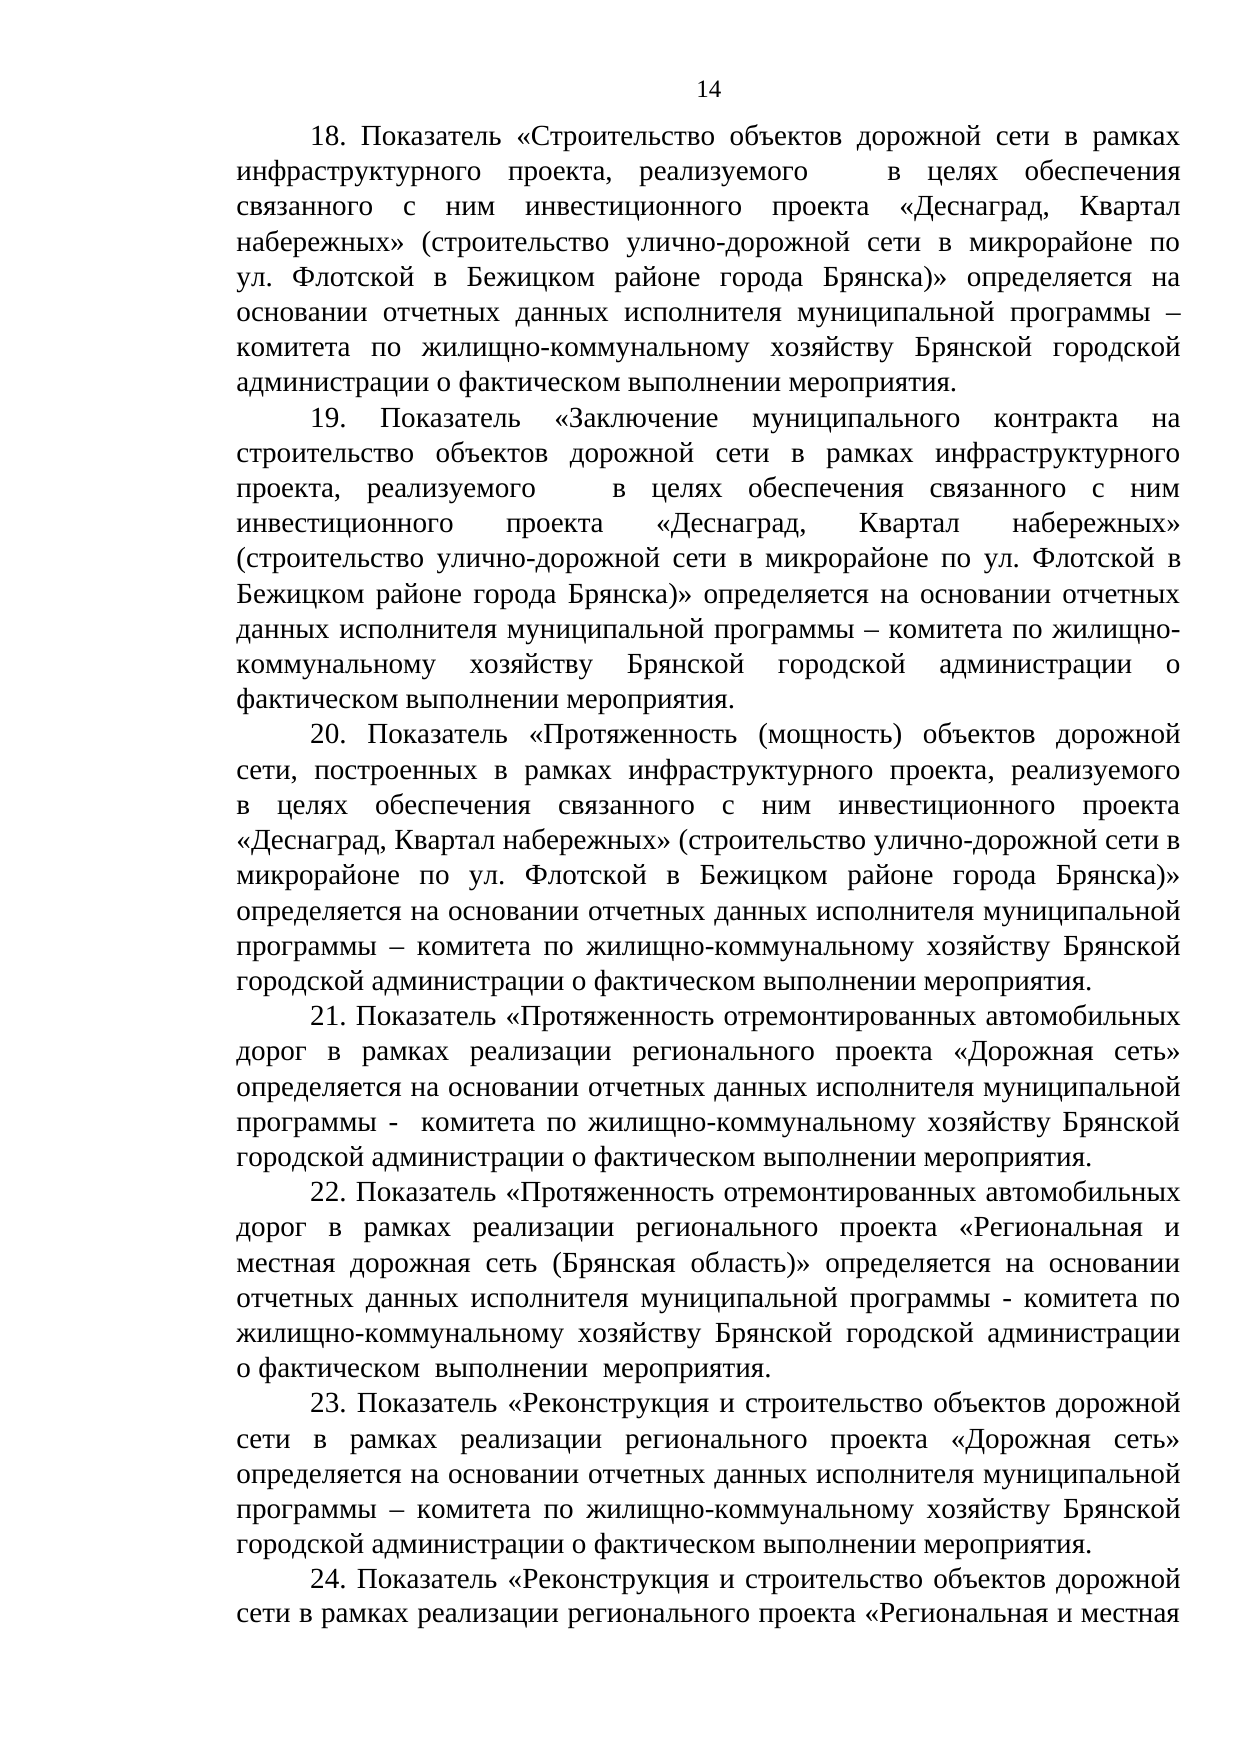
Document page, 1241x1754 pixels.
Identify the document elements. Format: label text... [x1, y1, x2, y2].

text 18. Показатель «Строительство объектов дорожной сети в рамках инфраструктурного проекта, реализуемого в целях обеспечения связанного с ним инвестиционного проекта «Деснаград, Квартал набережных» (строительство улично-дорожной сети в микрорайоне по ул. Флотской в Бежицком районе города Брянска)» определяется на основании отчетных данных исполнителя муниципальной программы – комитета по жилищно-коммунальному хозяйству Брянской городской администрации о фактическом выполнении мероприятия. [236, 118, 1181, 398]
text 23. Показатель «Реконструкция и строительство объектов дорожной сети в рамках реализации регионального проекта «Дорожная сеть» определяется на основании отчетных данных исполнителя муниципальной программы – комитета по жилищно-коммунальному хозяйству Брянской городской администрации о фактическом выполнении мероприятия. [236, 1386, 1181, 1560]
text 22. Показатель «Протяженность отремонтированных автомобильных дорог в рамках реализации регионального проекта «Региональная и местная дорожная сеть (Брянская область)» определяется на основании отчетных данных исполнителя муниципальной программы - комитета по жилищно-коммунальному хозяйству Брянской городской администрации о фактическом выполнении мероприятия. [236, 1174, 1181, 1384]
text 20. Показатель «Протяженность (мощность) объектов дорожной сети, построенных в рамках инфраструктурного проекта, реализуемого в целях обеспечения связанного с ним инвестиционного проекта «Деснаград, Квартал набережных» (строительство улично-дорожной сети в микрорайоне по ул. Флотской в Бежицком районе города Брянска)» определяется на основании отчетных данных исполнителя муниципальной программы – комитета по жилищно-коммунальному хозяйству Брянской городской администрации о фактическом выполнении мероприятия. [236, 717, 1181, 997]
text 19. Показатель «Заключение муниципального контракта на строительство объектов дорожной сети в рамках инфраструктурного проекта, реализуемого в целях обеспечения связанного с ним инвестиционного проекта «Деснаград, Квартал набережных» (строительство улично-дорожной сети в микрорайоне по ул. Флотской в Бежицком районе города Брянска)» определяется на основании отчетных данных исполнителя муниципальной программы – комитета по жилищно-коммунальному хозяйству Брянской городской администрации о фактическом выполнении мероприятия. [236, 400, 1181, 715]
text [236, 1562, 1181, 1629]
text 21. Показатель «Протяженность отремонтированных автомобильных дорог в рамках реализации регионального проекта «Дорожная сеть» определяется на основании отчетных данных исполнителя муниципальной программы - комитета по жилищно-коммунальному хозяйству Брянской городской администрации о фактическом выполнении мероприятия. [236, 998, 1181, 1173]
